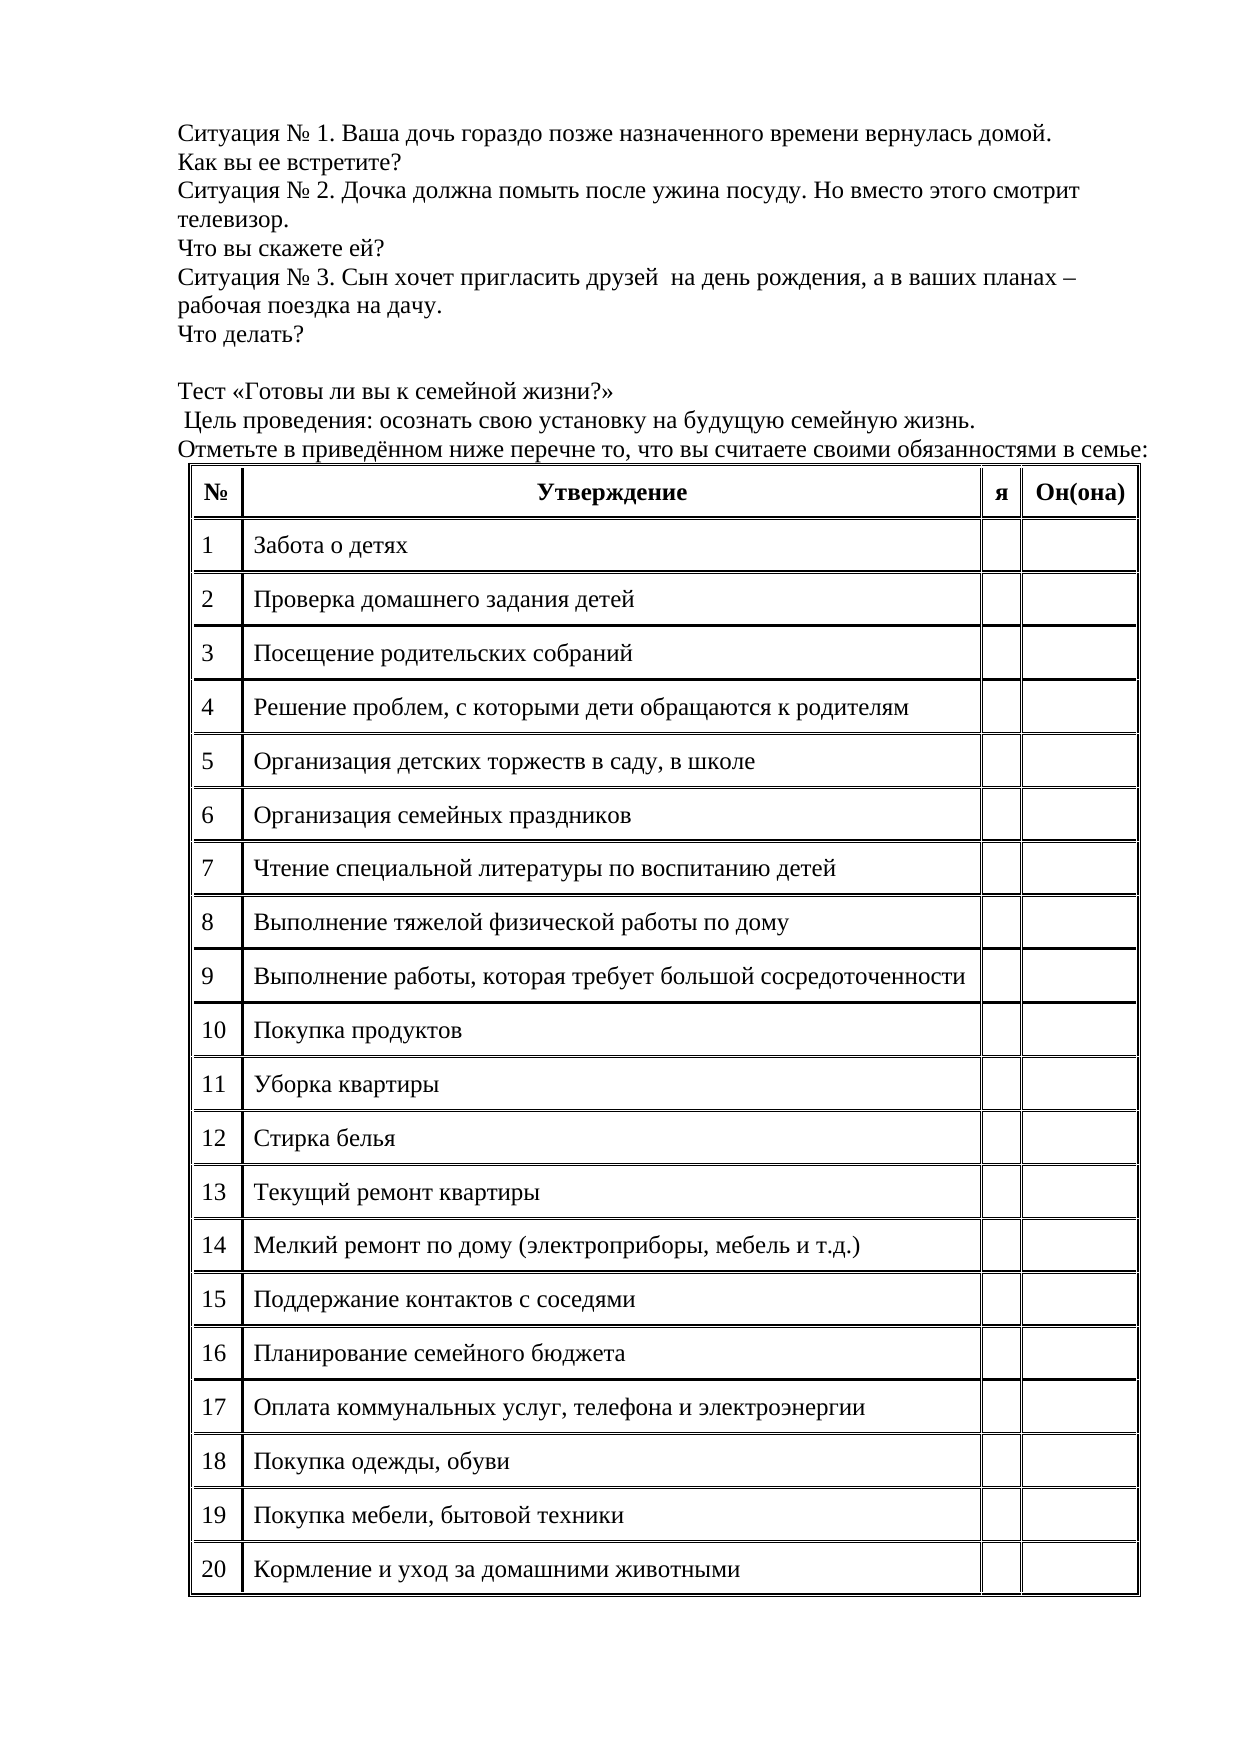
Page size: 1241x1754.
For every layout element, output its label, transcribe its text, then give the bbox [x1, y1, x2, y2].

table_cell [983, 574, 1020, 624]
table_cell 2 [192, 570, 241, 624]
table_header Утверждение [242, 466, 981, 516]
table_cell [1023, 947, 1137, 1001]
table_header я [981, 466, 1022, 516]
table_cell Организация детских торжеств в саду, в школе [244, 735, 980, 786]
table_cell [1023, 1001, 1137, 1055]
table_cell [983, 1166, 1020, 1216]
table_cell [1023, 893, 1138, 947]
table_cell Покупка продуктов [244, 1004, 980, 1055]
table_cell Выполнение работы, которая требует большой сосредоточенности [244, 950, 980, 1001]
table_cell Текущий ремонт квартиры [244, 1166, 980, 1216]
table_header № [192, 466, 242, 516]
table_cell [1023, 570, 1138, 624]
table_cell Уборка квартиры [244, 1058, 980, 1109]
table_cell [983, 1058, 1020, 1109]
table_cell 19 [190, 1486, 242, 1539]
table_header Он(она) [1022, 466, 1137, 516]
table_cell 18 [190, 1432, 242, 1486]
table_cell 15 [192, 1270, 241, 1324]
table_cell 20 [192, 1540, 242, 1593]
table_cell 3 [192, 624, 241, 678]
table_cell Организация семейных праздников [244, 789, 980, 839]
table_cell [1023, 1378, 1139, 1432]
table_cell [983, 735, 1020, 786]
table_cell [1022, 1055, 1139, 1109]
table_cell 7 [192, 839, 241, 893]
table_cell [1022, 786, 1139, 839]
table_cell 17 [190, 1378, 241, 1432]
table_cell Оплата коммунальных услуг, телефона и электроэнергии [244, 1381, 980, 1432]
text Тест «Готовы ли вы к семейной жизни?» [177, 376, 1152, 405]
table_cell [983, 950, 1020, 1001]
table_cell [983, 897, 1020, 947]
table_cell 9 [192, 947, 241, 1001]
table_cell [1023, 1216, 1138, 1270]
table_cell [1023, 516, 1138, 570]
table_cell Кормление и уход за домашними животными [242, 1543, 981, 1593]
table_cell [983, 1004, 1020, 1055]
table_cell 6 [190, 786, 242, 839]
table_cell 10 [192, 1001, 241, 1055]
table_cell [983, 1435, 1020, 1486]
table_cell Покупка одежды, обуви [244, 1435, 980, 1486]
table_cell [1023, 678, 1139, 732]
table_cell [1022, 732, 1139, 786]
table_cell [983, 681, 1020, 732]
table_cell Поддержание контактов с соседями [244, 1274, 980, 1324]
table_cell 13 [192, 1163, 241, 1216]
table_cell Стирка белья [244, 1112, 980, 1162]
text Цель проведения: осознать свою установку на будущую семейную жизнь. [177, 405, 1152, 434]
table_cell [983, 1489, 1020, 1539]
table_cell Планирование семейного бюджета [244, 1328, 980, 1378]
table_cell Чтение специальной литературы по воспитанию детей [244, 843, 980, 893]
table_cell [983, 1112, 1020, 1162]
table_cell Проверка домашнего задания детей [244, 574, 980, 624]
table_cell [1023, 1163, 1138, 1216]
table_cell 14 [192, 1216, 241, 1270]
table_cell [983, 843, 1020, 893]
table_cell 5 [190, 732, 242, 786]
table_cell [1022, 1486, 1139, 1539]
table_cell Забота о детях [244, 520, 980, 570]
table_cell 1 [192, 516, 241, 570]
table_cell [1022, 1540, 1138, 1593]
table_cell Выполнение тяжелой физической работы по дому [244, 897, 980, 947]
table_cell [983, 1274, 1020, 1324]
table_cell [1022, 1432, 1139, 1486]
table_cell [983, 1220, 1020, 1270]
table_cell [983, 789, 1020, 839]
table_cell [1023, 1324, 1138, 1378]
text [177, 118, 1152, 376]
table_cell 8 [192, 893, 241, 947]
table_cell [983, 520, 1020, 570]
table_cell [1023, 1270, 1138, 1324]
table_cell [1022, 1109, 1139, 1162]
table_cell [1023, 624, 1137, 678]
table_cell 16 [192, 1324, 241, 1378]
table_cell [983, 1328, 1020, 1378]
text Отметьте в приведённом ниже перечне то, что вы считаете своими обязанностями в семье: [177, 434, 1152, 462]
table_cell 12 [190, 1109, 242, 1162]
table_cell [983, 627, 1020, 678]
table_cell Мелкий ремонт по дому (электроприборы, мебель и т.д.) [244, 1220, 980, 1270]
table_cell Решение проблем, с которыми дети обращаются к родителям [244, 681, 980, 732]
table_cell [981, 1543, 1022, 1593]
table_cell Покупка мебели, бытовой техники [244, 1489, 980, 1539]
table_cell [1023, 839, 1138, 893]
table_cell [983, 1381, 1020, 1432]
table_cell 4 [190, 678, 241, 732]
table_cell Посещение родительских собраний [244, 627, 980, 678]
table_cell 11 [190, 1055, 242, 1109]
